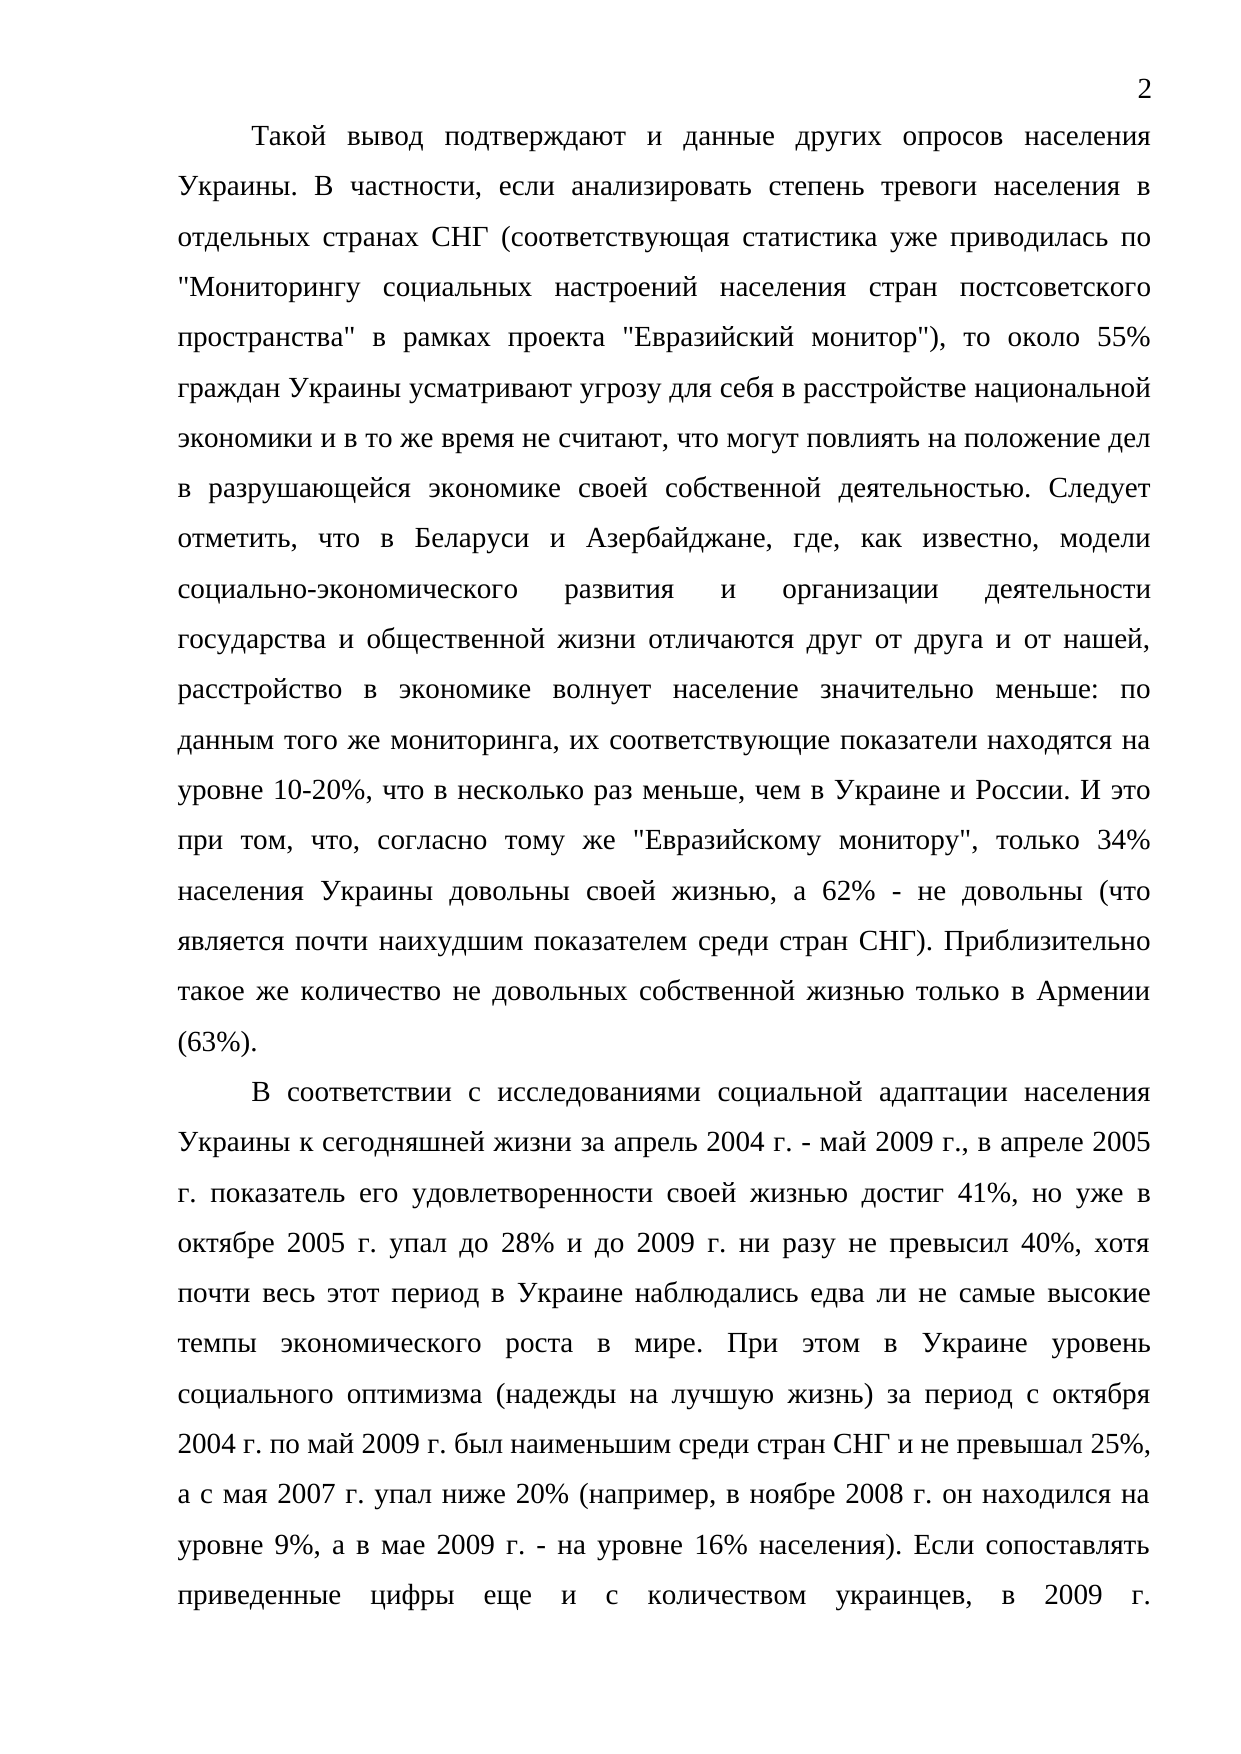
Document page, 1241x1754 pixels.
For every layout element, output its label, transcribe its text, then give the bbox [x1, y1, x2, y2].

text Такой вывод подтверждают и данные других опросов населения Украины. В частности, если анализировать степень тревоги населения в отдельных странах СНГ (соответствующая статистика уже приводилась по "Мониторингу социальных настроений населения стран постсоветского пространства" в рамках проекта "Евразийский монитор"), то около 55% граждан Украины усматривают угрозу для себя в расстройстве национальной экономики и в то же время не считают, что могут повлиять на положение дел в разрушающейся экономике своей собственной деятельностью. Следует отметить, что в Беларуси и Азербайджане, где, как известно, модели социально-экономического развития и организации деятельности государства и общественной жизни отличаются друг от друга и от нашей, расстройство в экономике волнует население значительно меньше: по данным того же мониторинга, их соответствующие показатели находятся на уровне 10-20%, что в несколько раз меньше, чем в Украине и России. И это при том, что, согласно тому же "Евразийскому монитору", только 34% населения Украины довольны своей жизнью, а 62% - не довольны (что является почти наихудшим показателем среди стран СНГ). Приблизительно такое же количество не довольных собственной жизнью только в Армении (63%). [177, 118, 1152, 1057]
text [177, 1074, 1152, 1611]
